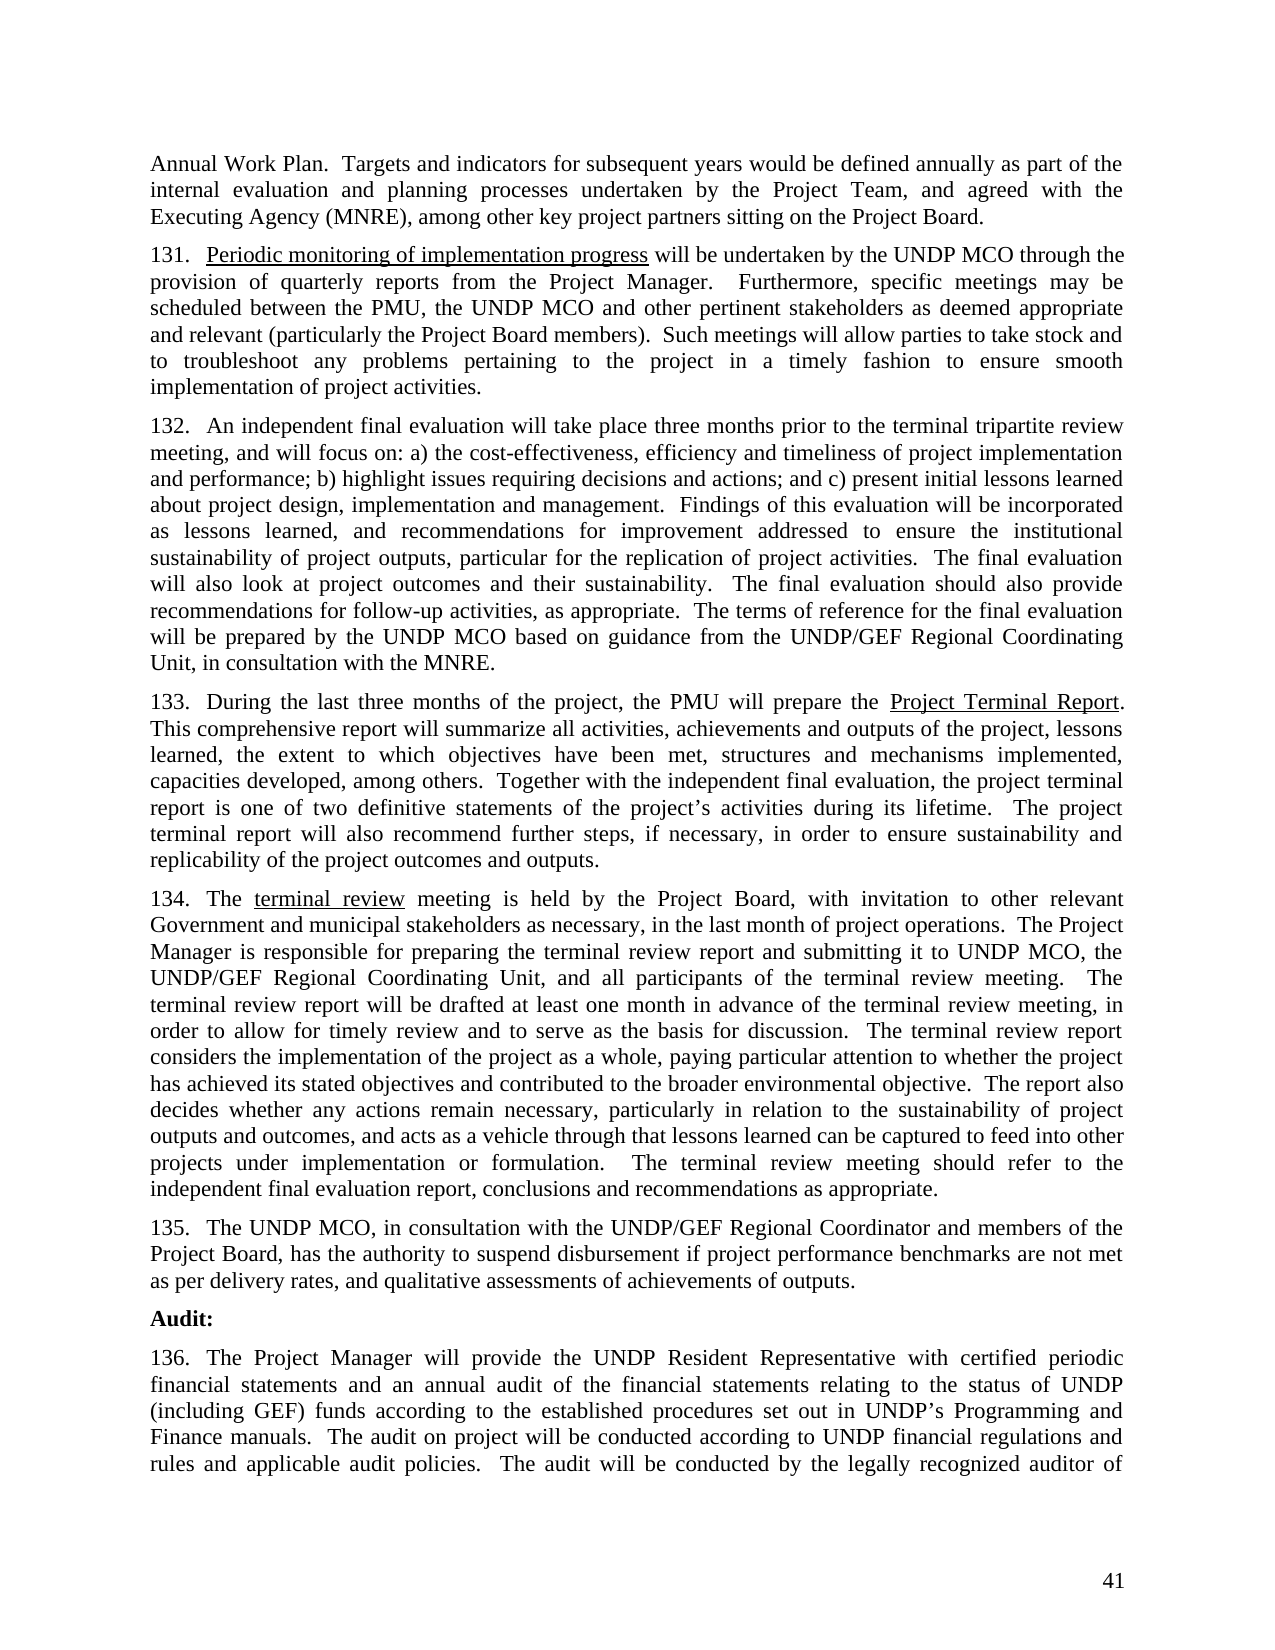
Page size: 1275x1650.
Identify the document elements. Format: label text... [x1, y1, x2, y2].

text Audit: [150, 1306, 1125, 1332]
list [150, 1344, 1125, 1476]
list The terminal review meeting is held by the Project Board, with invitation to other relevant Government and municipal stakeholders as necessary, in the last month of project operations. The Project Manager is responsible for preparing the terminal review report and submitting it to UNDP MCO, the UNDP/GEF Regional Coordinating Unit, and all participants of the terminal review meeting. The terminal review report will be drafted at least one month in advance of the terminal review meeting, in order to allow for timely review and to serve as the basis for discussion. The terminal review report considers the implementation of the project as a whole, paying particular attention to whether the project has achieved its stated objectives and contributed to the broader environmental objective. The report also decides whether any actions remain necessary, particularly in relation to the sustainability of project outputs and outcomes, and acts as a vehicle through that lessons learned can be captured to feed into other projects under implementation or formulation. The terminal review meeting should refer to the independent final evaluation report, conclusions and recommendations as appropriate. [150, 885, 1125, 1201]
list Periodic monitoring of implementation progress will be undertaken by the UNDP MCO through the provision of quarterly reports from the Project Manager. Furthermore, specific meetings may be scheduled between the PMU, the UNDP MCO and other pertinent stakeholders as deemed appropriate and relevant (particularly the Project Board members). Such meetings will allow parties to take stock and to troubleshoot any problems pertaining to the project in a timely fashion to ensure smooth implementation of project activities. [150, 242, 1125, 400]
list An independent final evaluation will take place three months prior to the terminal tripartite review meeting, and will focus on: a) the cost-effectiveness, efficiency and timeliness of project implementation and performance; b) highlight issues requiring decisions and actions; and c) present initial lessons learned about project design, implementation and management. Findings of this evaluation will be incorporated as lessons learned, and recommendations for improvement addressed to ensure the institutional sustainability of project outputs, particular for the replication of project activities. The final evaluation will also look at project outcomes and their sustainability. The final evaluation should also provide recommendations for follow-up activities, as appropriate. The terms of reference for the final evaluation will be prepared by the UNDP MCO based on guidance from the UNDP/GEF Regional Coordinating Unit, in consultation with the MNRE. [150, 412, 1125, 676]
list During the last three months of the project, the PMU will prepare the Project Terminal Report. This comprehensive report will summarize all activities, achievements and outputs of the project, lessons learned, the extent to which objectives have been met, structures and mechanisms implemented, capacities developed, among others. Together with the independent final evaluation, the project terminal report is one of two definitive statements of the project’s activities during its lifetime. The project terminal report will also recommend further steps, if necessary, in order to ensure sustainability and replicability of the project outcomes and outputs. [150, 688, 1125, 873]
list The UNDP MCO, in consultation with the UNDP/GEF Regional Coordinator and members of the Project Board, has the authority to suspend disbursement if project performance benchmarks are not met as per delivery rates, and qualitative assessments of achievements of outputs. [150, 1214, 1125, 1293]
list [150, 150, 1125, 229]
